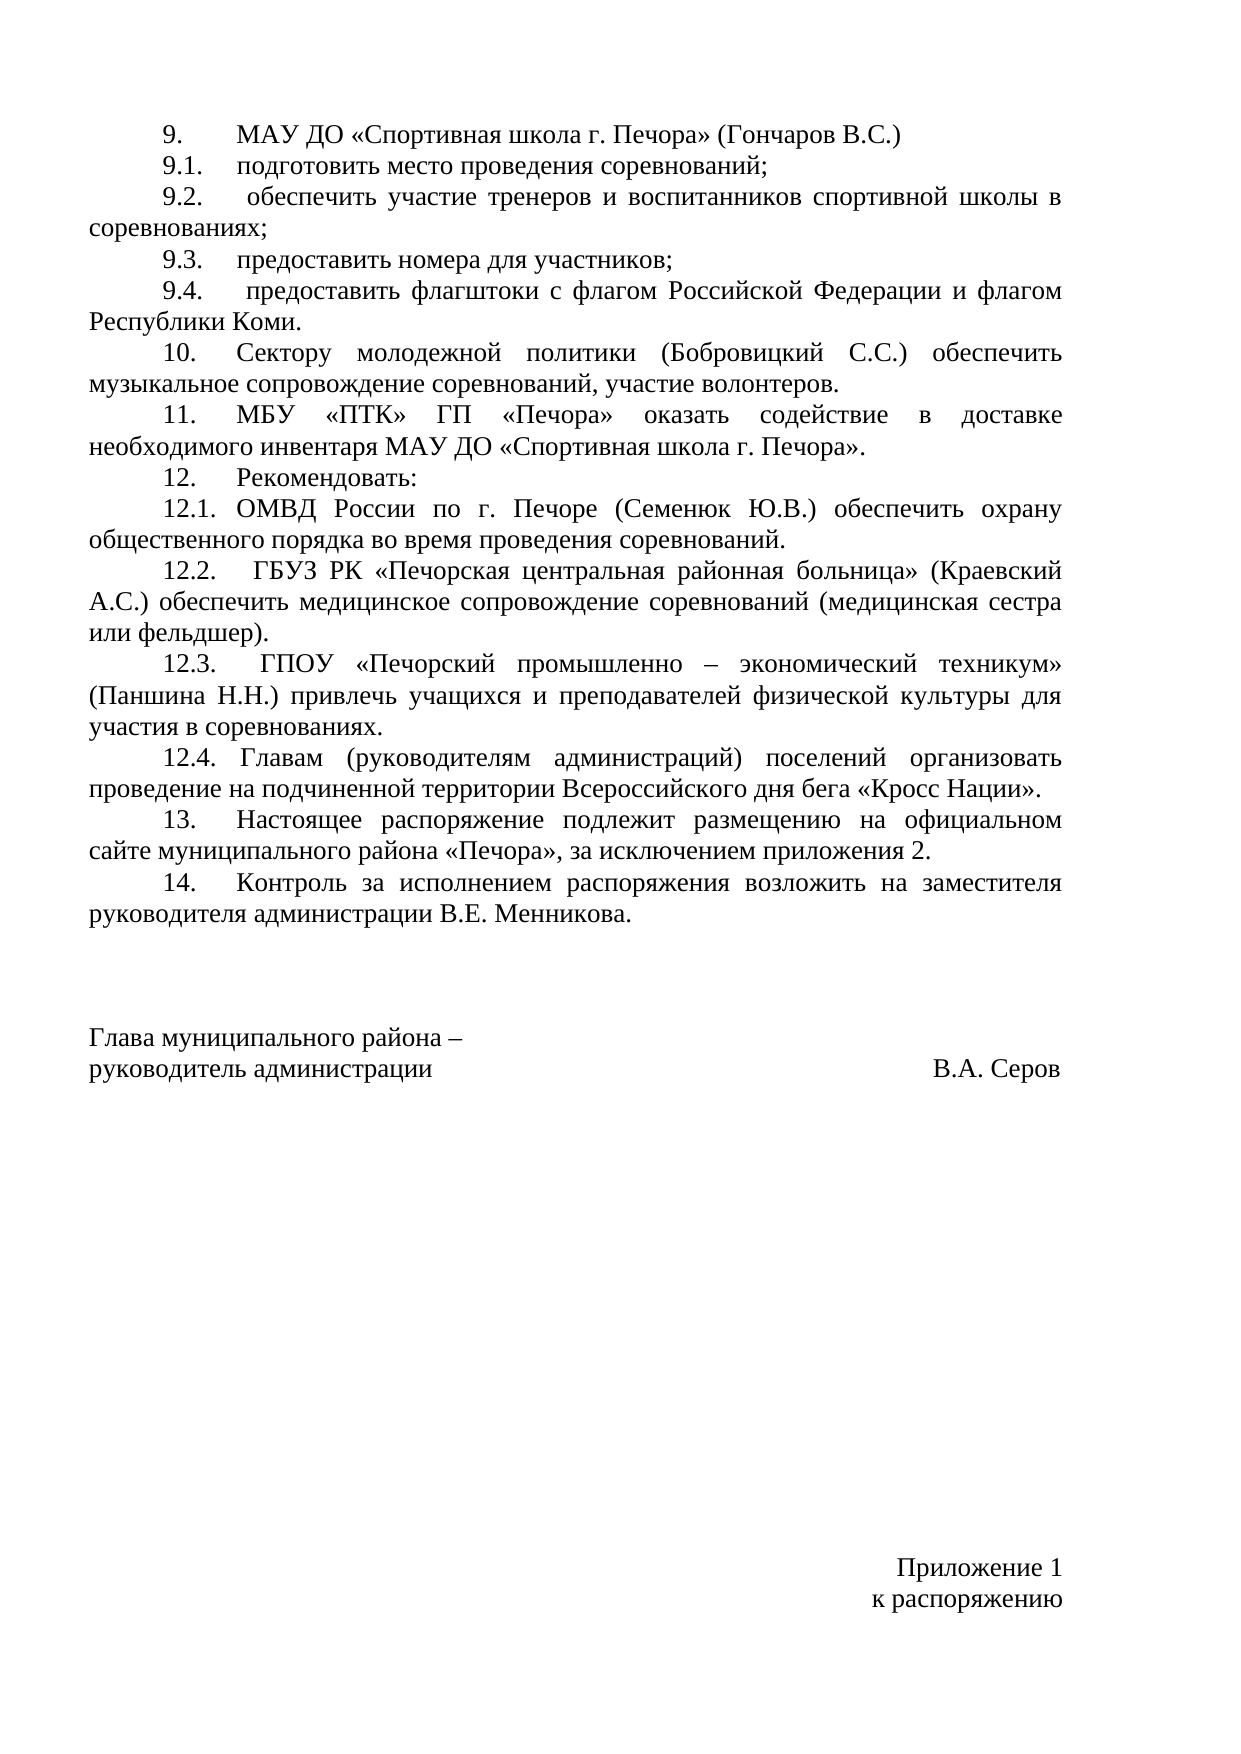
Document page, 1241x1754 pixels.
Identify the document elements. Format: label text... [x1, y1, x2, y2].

text Приложение 1 [89, 1551, 1063, 1582]
list 9.3. предоставить номера для участников; [162, 243, 1063, 274]
list Настоящее распоряжение подлежит размещению на официальном сайте муниципального района «Печора», за исключением приложения 2. [89, 803, 1063, 866]
list МБУ «ПТК» ГП «Печора» оказать содействие в доставке необходимого инвентаря МАУ ДО «Спортивная школа г. Печора». [89, 398, 1063, 461]
text руководитель администрации В.А. Серов [89, 1052, 1063, 1084]
list 12.1. ОМВД России по г. Печоре (Семенюк Ю.В.) обеспечить охрану общественного порядка во время проведения соревнований. [89, 492, 1063, 554]
list Сектору молодежной политики (Бобровицкий С.С.) обеспечить музыкальное сопровождение соревнований, участие волонтеров. [89, 336, 1063, 398]
text Глава муниципального района – [89, 1021, 1063, 1052]
list Контроль за исполнением распоряжения возложить на заместителя руководителя администрации В.Е. Менникова. [89, 866, 1063, 928]
list Рекомендовать: [89, 461, 1063, 492]
text к распоряжению [89, 1582, 1063, 1613]
list МАУ ДО «Спортивная школа г. Печора» (Гончаров В.С.) [89, 118, 1063, 149]
list 12.2. ГБУЗ РК «Печорская центральная районная больница» (Краевский А.С.) обеспечить медицинское сопровождение соревнований (медицинская сестра или фельдшер). [89, 554, 1063, 648]
list 9.4. предоставить флагштоки с флагом Российской Федерации и флагом Республики Коми. [89, 274, 1063, 336]
list 9.2. обеспечить участие тренеров и воспитанников спортивной школы в соревнованиях; [89, 180, 1063, 243]
list 12.4. Главам (руководителям администраций) поселений организовать проведение на подчиненной территории Всероссийского дня бега «Кросс Нации». [89, 741, 1063, 803]
list 9.1. подготовить место проведения соревнований; [162, 149, 1063, 180]
list 12.3. ГПОУ «Печорский промышленно – экономический техникум» (Паншина Н.Н.) привлечь учащихся и преподавателей физической культуры для участия в соревнованиях. [89, 648, 1063, 741]
